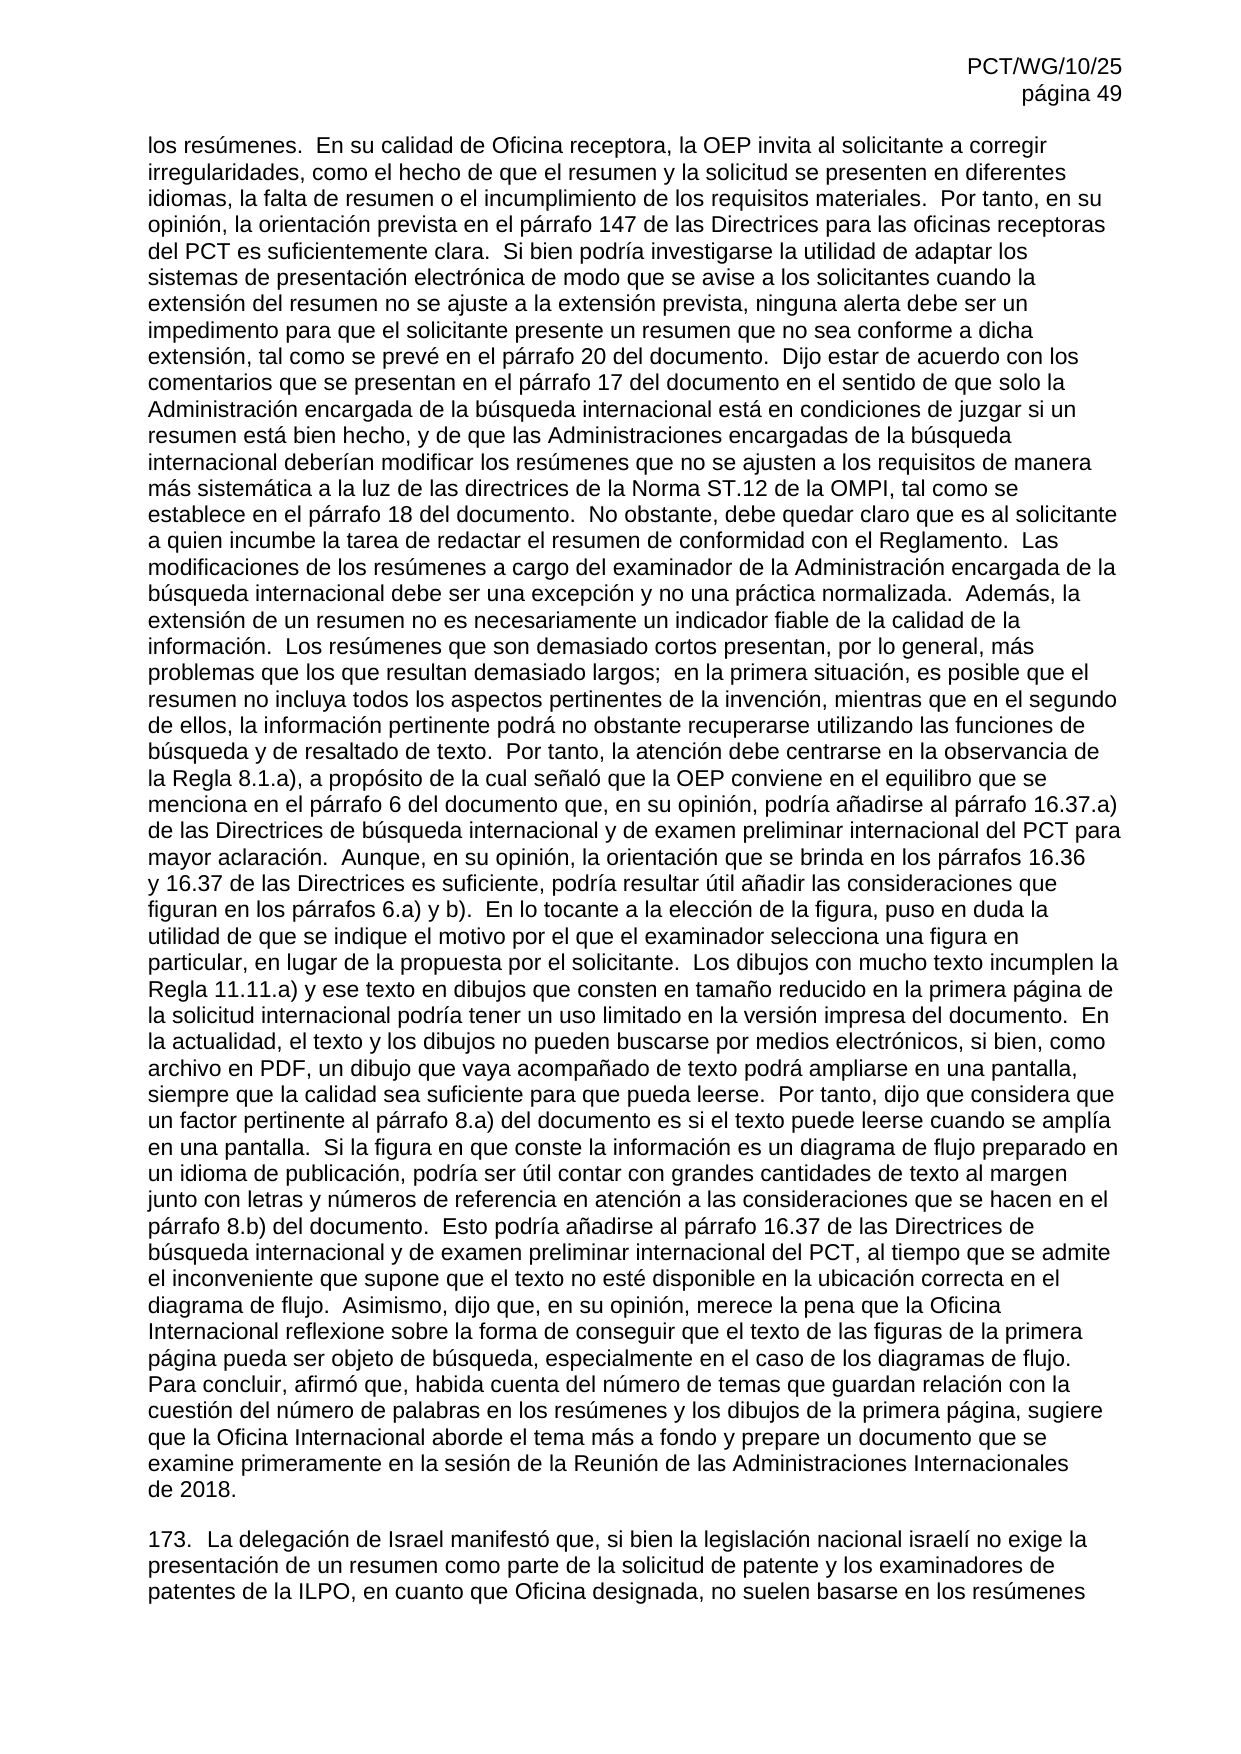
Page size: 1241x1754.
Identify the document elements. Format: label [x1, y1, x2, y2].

text [148, 1526, 1122, 1604]
text [148, 132, 1122, 1503]
